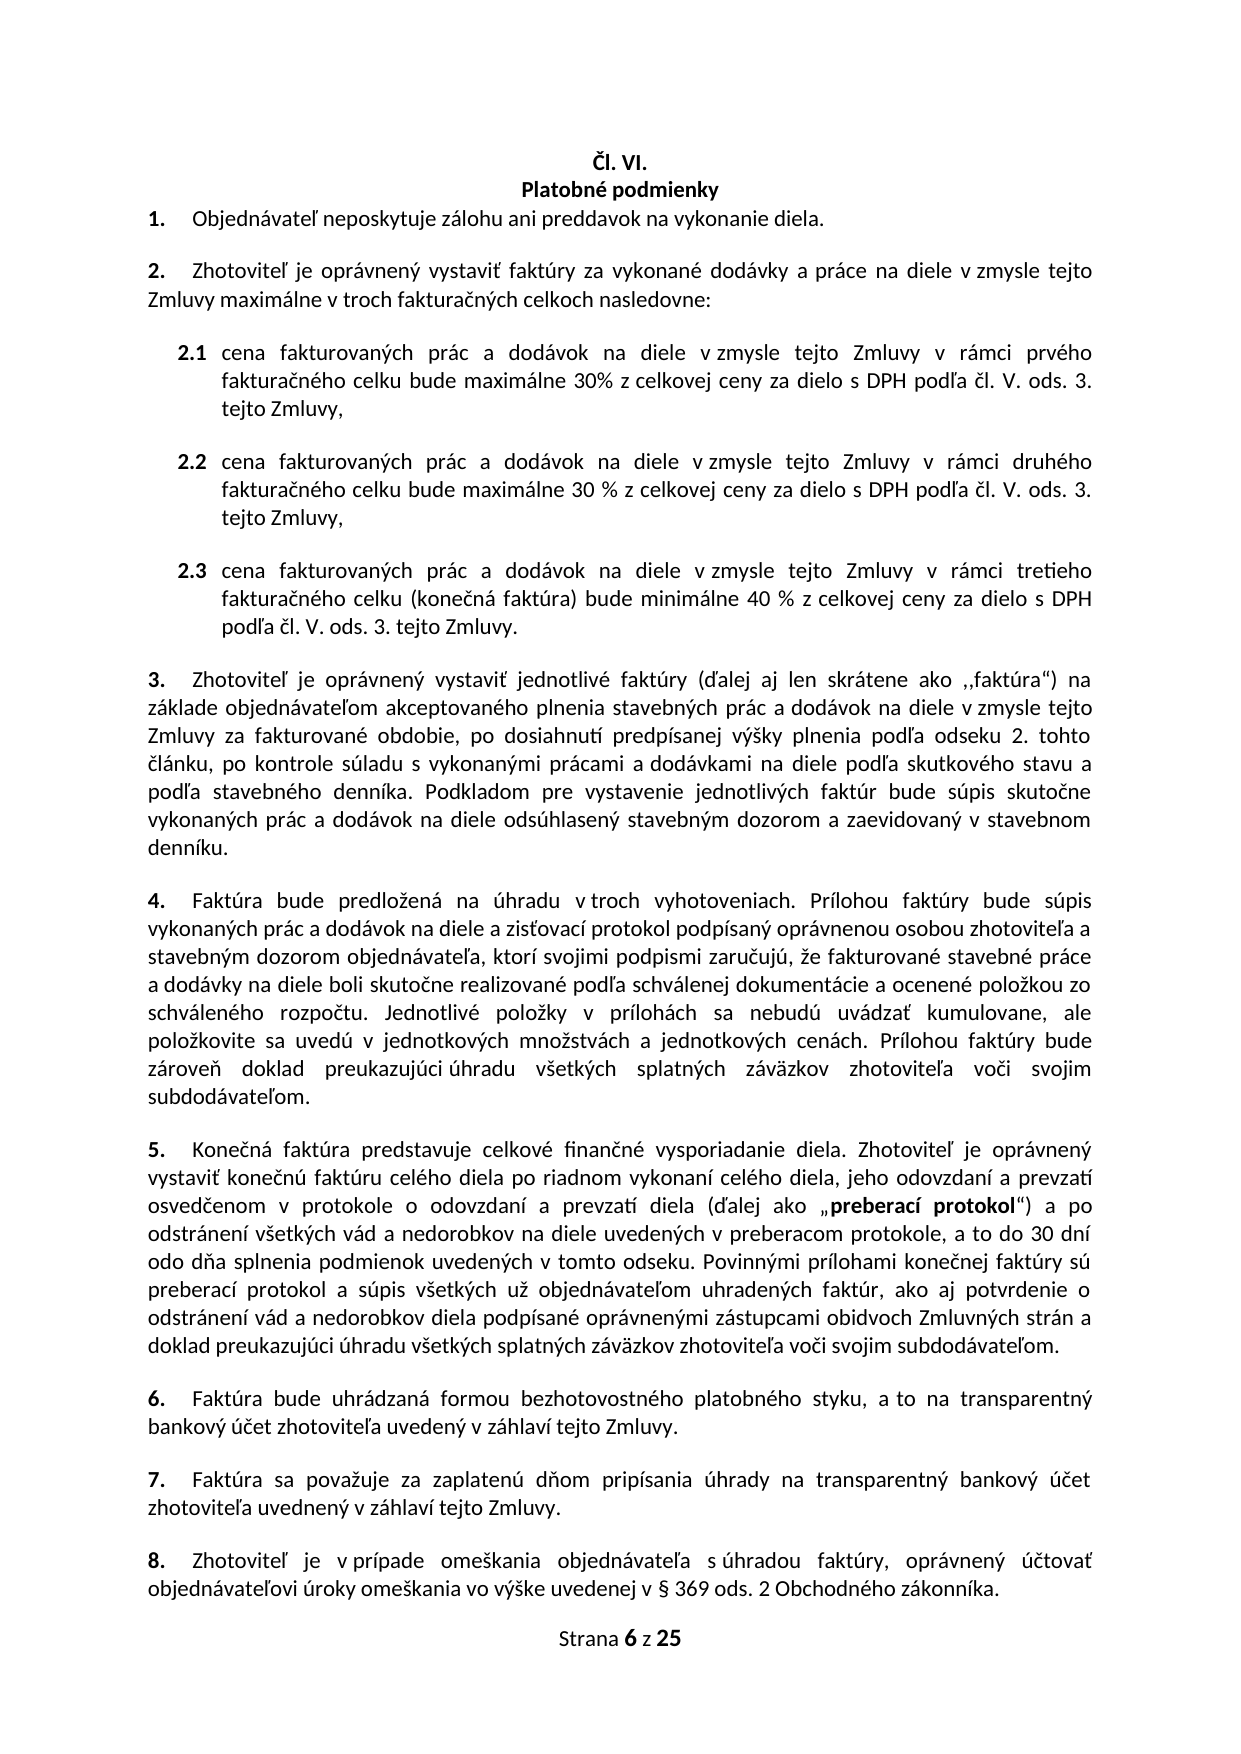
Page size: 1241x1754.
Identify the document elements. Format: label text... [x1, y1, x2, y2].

list Faktúra bude uhrádzaná formou bezhotovostného platobného styku, a to na transparentný bankový účet zhotoviteľa uvedený v záhlaví tejto Zmluvy. [148, 1384, 1093, 1440]
list cena fakturovaných prác a dodávok na diele v zmysle tejto Zmluvy v rámci tretieho fakturačného celku (konečná faktúra) bude minimálne 40 % z celkovej ceny za dielo s DPH podľa čl. V. ods. 3. tejto Zmluvy. [177, 556, 1093, 640]
list Konečná faktúra predstavuje celkové finančné vysporiadanie diela. Zhotoviteľ je oprávnený vystaviť konečnú faktúru celého diela po riadnom vykonaní celého diela, jeho odovzdaní a prevzatí osvedčenom v protokole o odovzdaní a prevzatí diela (ďalej ako „preberací protokol“) a po odstránení všetkých vád a nedorobkov na diele uvedených v preberacom protokole, a to do 30 dní odo dňa splnenia podmienok uvedených v tomto odseku. Povinnými prílohami konečnej faktúry sú preberací protokol a súpis všetkých už objednávateľom uhradených faktúr, ako aj potvrdenie o odstránení vád a nedorobkov diela podpísané oprávnenými zástupcami obidvoch Zmluvných strán a doklad preukazujúci úhradu všetkých splatných záväzkov zhotoviteľa voči svojim subdodávateľom. [148, 1135, 1093, 1359]
text Platobné podmienky [148, 176, 1093, 204]
list cena fakturovaných prác a dodávok na diele v zmysle tejto Zmluvy v rámci prvého fakturačného celku bude maximálne 30% z celkovej ceny za dielo s DPH podľa čl. V. ods. 3. tejto Zmluvy, [177, 338, 1093, 422]
list cena fakturovaných prác a dodávok na diele v zmysle tejto Zmluvy v rámci druhého fakturačného celku bude maximálne 30 % z celkovej ceny za dielo s DPH podľa čl. V. ods. 3. tejto Zmluvy, [177, 447, 1093, 531]
list Faktúra sa považuje za zaplatenú dňom pripísania úhrady na transparentný bankový účet zhotoviteľa uvednený v záhlaví tejto Zmluvy. [148, 1465, 1093, 1521]
list Zhotoviteľ je v prípade omeškania objednávateľa s úhradou faktúry, oprávnený účtovať objednávateľovi úroky omeškania vo výške uvedenej v § 369 ods. 2 Obchodného zákonníka. [148, 1546, 1093, 1602]
list Zhotoviteľ je oprávnený vystaviť jednotlivé faktúry (ďalej aj len skrátene ako ,,faktúra“) na základe objednávateľom akceptovaného plnenia stavebných prác a dodávok na diele v zmysle tejto Zmluvy za fakturované obdobie, po dosiahnutí predpísanej výšky plnenia podľa odseku 2. tohto článku, po kontrole súladu s vykonanými prácami a dodávkami na diele podľa skutkového stavu a podľa stavebného denníka. Podkladom pre vystavenie jednotlivých faktúr bude súpis skutočne vykonaných prác a dodávok na diele odsúhlasený stavebným dozorom a zaevidovaný v stavebnom denníku. [148, 665, 1093, 861]
list Faktúra bude predložená na úhradu v troch vyhotoveniach. Prílohou faktúry bude súpis vykonaných prác a dodávok na diele a zisťovací protokol podpísaný oprávnenou osobou zhotoviteľa a stavebným dozorom objednávateľa, ktorí svojimi podpismi zaručujú, že fakturované stavebné práce a dodávky na diele boli skutočne realizované podľa schválenej dokumentácie a ocenené položkou zo schváleného rozpočtu. Jednotlivé položky v prílohách sa nebudú uvádzať kumulovane, ale položkovite sa uvedú v jednotkových množstvách a jednotkových cenách. Prílohou faktúry bude zároveň doklad preukazujúci úhradu všetkých splatných záväzkov zhotoviteľa voči svojim subdodávateľom. [148, 886, 1093, 1110]
list Zhotoviteľ je oprávnený vystaviť faktúry za vykonané dodávky a práce na diele v zmysle tejto Zmluvy maximálne v troch fakturačných celkoch nasledovne: [148, 257, 1093, 313]
list Objednávateľ neposkytuje zálohu ani preddavok na vykonanie diela. [148, 204, 1093, 232]
text Čl. VI. [148, 148, 1093, 176]
